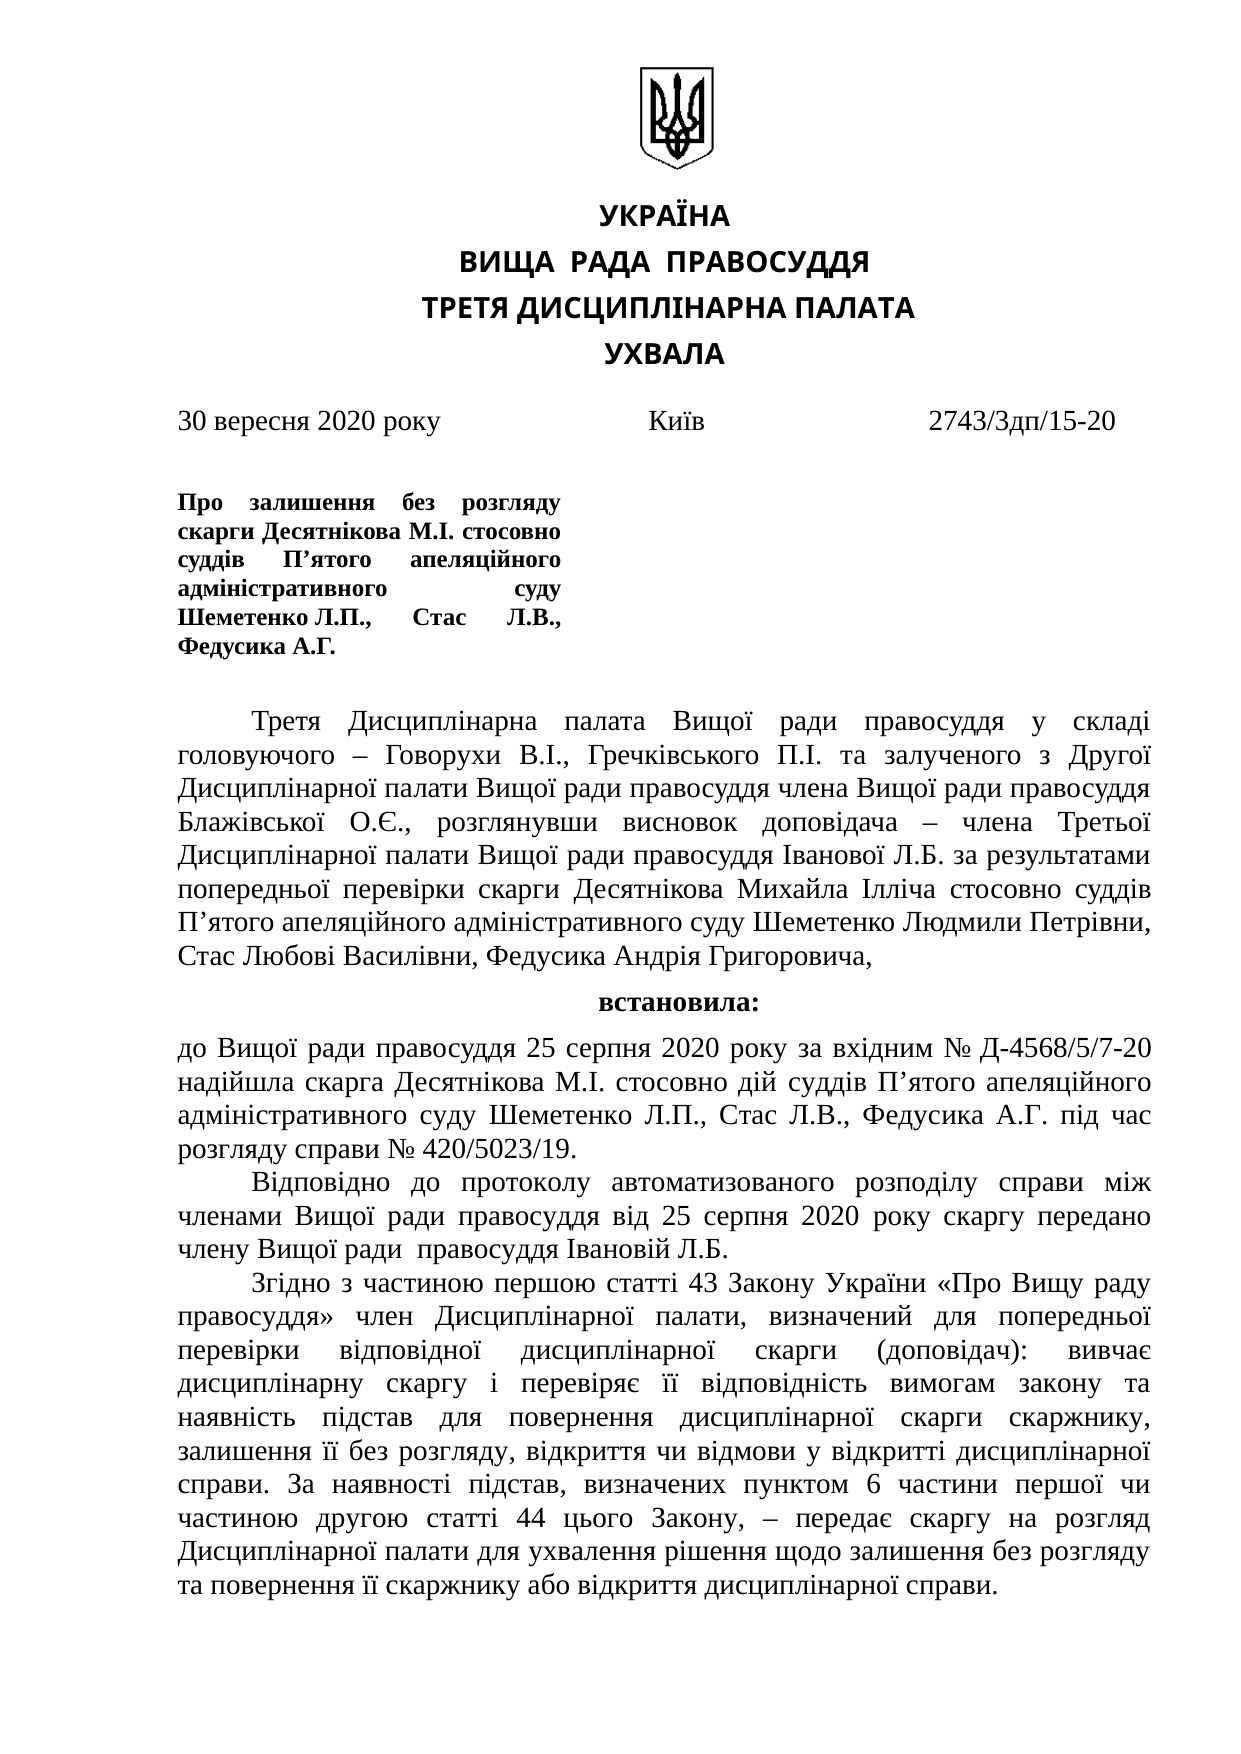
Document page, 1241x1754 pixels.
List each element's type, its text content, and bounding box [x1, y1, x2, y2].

list УХВАЛА [177, 333, 1152, 373]
text до Вищої ради правосуддя 25 серпня 2020 року за вхідним № Д-4568/5/7-20 надійшла скарга Десятнікова М.І. стосовно дій суддів П’ятого апеляційного адміністративного суду Шеметенко Л.П., Стас Л.В., Федусика А.Г. під час розгляду справи № 420/5023/19. [177, 1030, 1152, 1164]
text ТРЕТЯ ДИСЦИПЛІНАРНА ПАЛАТА [177, 287, 1152, 327]
text Згідно з частиною першою статті 43 Закону України «Про Вищу раду правосуддя» член Дисциплінарної палати, визначений для попередньої перевірки відповідної дисциплінарної скарги (доповідач): вивчає дисциплінарну скаргу і перевіряє її відповідність вимогам закону та наявність підстав для повернення дисциплінарної скарги скаржнику, залишення її без розгляду, відкриття чи відмови у відкритті дисциплінарної справи. За наявності підстав, визначених пунктом 6 частини першої чи частиною другою статті 44 цього Закону, – передає скаргу на розгляд Дисциплінарної палати для ухвалення рішення щодо залишення без розгляду та повернення її скаржнику або відкриття дисциплінарної справи. [177, 1265, 1152, 1600]
text Відповідно до протоколу автоматизованого розподілу справи між членами Вищої ради правосуддя від 25 серпня 2020 року скаргу передано члену Вищої ради правосуддя Івановій Л.Б. [177, 1164, 1152, 1265]
table_header 30 вересня 2020 року [166, 404, 488, 437]
text УКРАЇНА [177, 195, 1152, 235]
table_header Київ [489, 404, 833, 437]
picture [637, 64, 721, 171]
table_header 2743/3дп/15-20 [833, 404, 1211, 437]
text Про залишення без розгляду скарги Десятнікова М.І. стосовно суддів П’ятого апеляційного адміністративного суду Шеметенко Л.П., Стас Л.В., Федусика А.Г. [177, 487, 561, 659]
text ВИЩА РАДА ПРАВОСУДДЯ [177, 241, 1152, 281]
text Третя Дисциплінарна палата Вищої ради правосуддя у складі головуючого – Говорухи В.І., Гречківського П.І. та залученого з Другої Дисциплінарної палати Вищої ради правосуддя члена Вищої ради правосуддя Блажівської О.Є., розглянувши висновок доповідача – члена Третьої Дисциплінарної палати Вищої ради правосуддя Іванової Л.Б. за результатами попередньої перевірки скарги Десятнікова Михайла Ілліча стосовно суддів П’ятого апеляційного адміністративного суду Шеметенко Людмили Петрівни, Стас Любові Василівни, Федусика Андрія Григоровича, [177, 703, 1152, 972]
text встановила: [177, 984, 1152, 1018]
